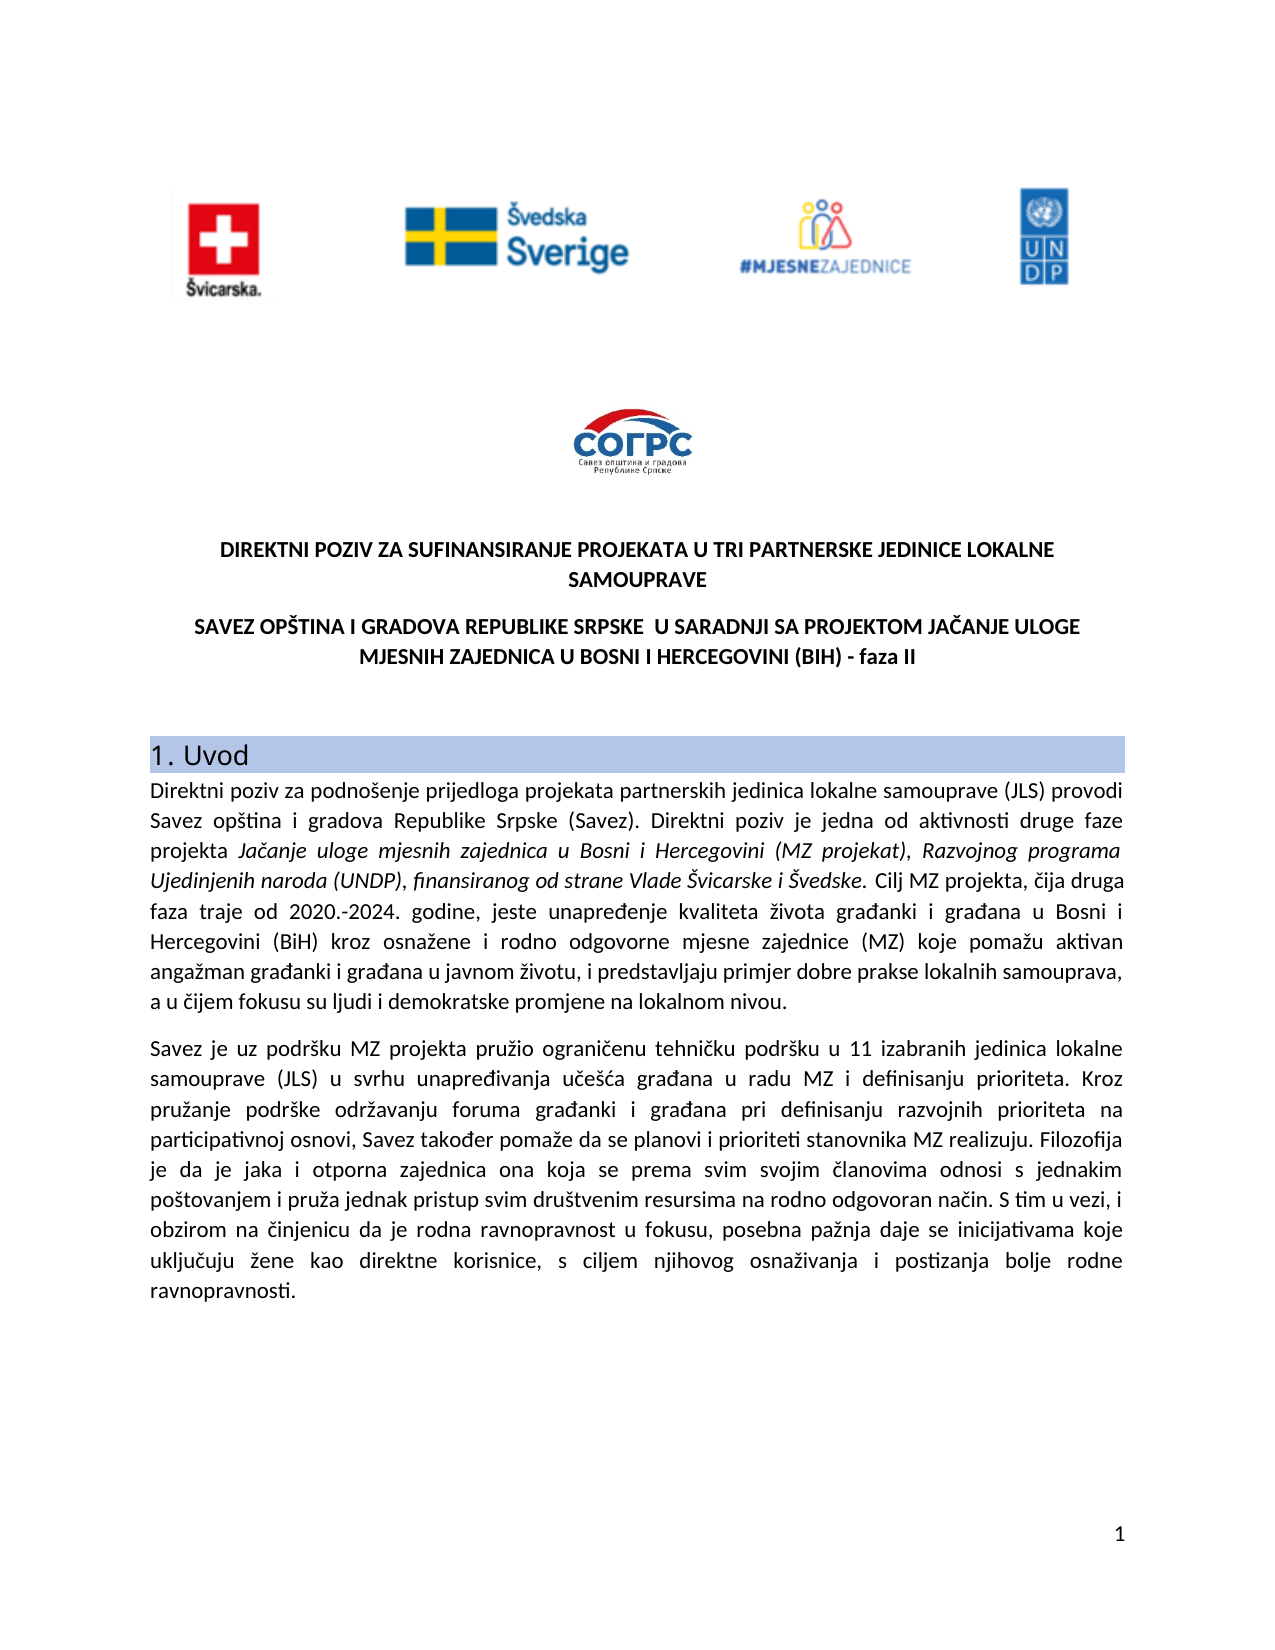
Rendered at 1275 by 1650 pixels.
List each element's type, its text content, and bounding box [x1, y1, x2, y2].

picture [87, 140, 1122, 348]
text DIREKTNI POZIV ZA SUFINANSIRANJE PROJEKATA U TRI PARTNERSKE JEDINICE LOKALNE SAMOUPRAVE [150, 535, 1125, 593]
picture [553, 362, 712, 527]
subtitle 1. Uvod [150, 736, 1125, 773]
text SAVEZ OPŠTINA I GRADOVA REPUBLIKE SRPSKE U SARADNJI SA PROJEKTOM JAČANJE ULOGE MJESNIH ZAJEDNICA U BOSNI I HERCEGOVINI (BIH) - faza II [150, 612, 1125, 671]
text Savez je uz podršku MZ projekta pružio ograničenu tehničku podršku u 11 izabranih jedinica lokalne samouprave (JLS) u svrhu unapređivanja učešća građana u radu MZ i definisanju prioriteta. Kroz pružanje podrške održavanju foruma građanki i građana pri definisanju razvojnih prioriteta na participativnoj osnovi, Savez također pomaže da se planovi i prioriteti stanovnika MZ realizuju. Filozofija je da je jaka i otporna zajednica ona koja se prema svim svojim članovima odnosi s jednakim poštovanjem i pruža jednak pristup svim društvenim resursima na rodno odgovoran način. S tim u vezi, i obzirom na činjenicu da je rodna ravnopravnost u fokusu, posebna pažnja daje se inicijativama koje uključuju žene kao direktne korisnice, s ciljem njihovog osnaživanja i postizanja bolje rodne ravnopravnosti. [150, 1034, 1125, 1304]
text Direktni poziv za podnošenje prijedloga projekata partnerskih jedinica lokalne samouprave (JLS) provodi Savez opština i gradova Republike Srpske (Savez). Direktni poziv je jedna od aktivnosti druge faze projekta Jačanje uloge mjesnih zajednica u Bosni i Hercegovini (MZ projekat), Razvojnog programa Ujedinjenih naroda (UNDP), finansiranog od strane Vlade Švicarske i Švedske. Cilj MZ projekta, čija druga faza traje od 2020.-2024. godine, jeste unapređenje kvaliteta života građanki i građana u Bosni i Hercegovini (BiH) kroz osnažene i rodno odgovorne mjesne zajednice (MZ) koje pomažu aktivan angažman građanki i građana u javnom životu, i predstavljaju primjer dobre prakse lokalnih samouprava, a u čijem fokusu su ljudi i demokratske promjene na lokalnom nivou. [150, 776, 1125, 1016]
